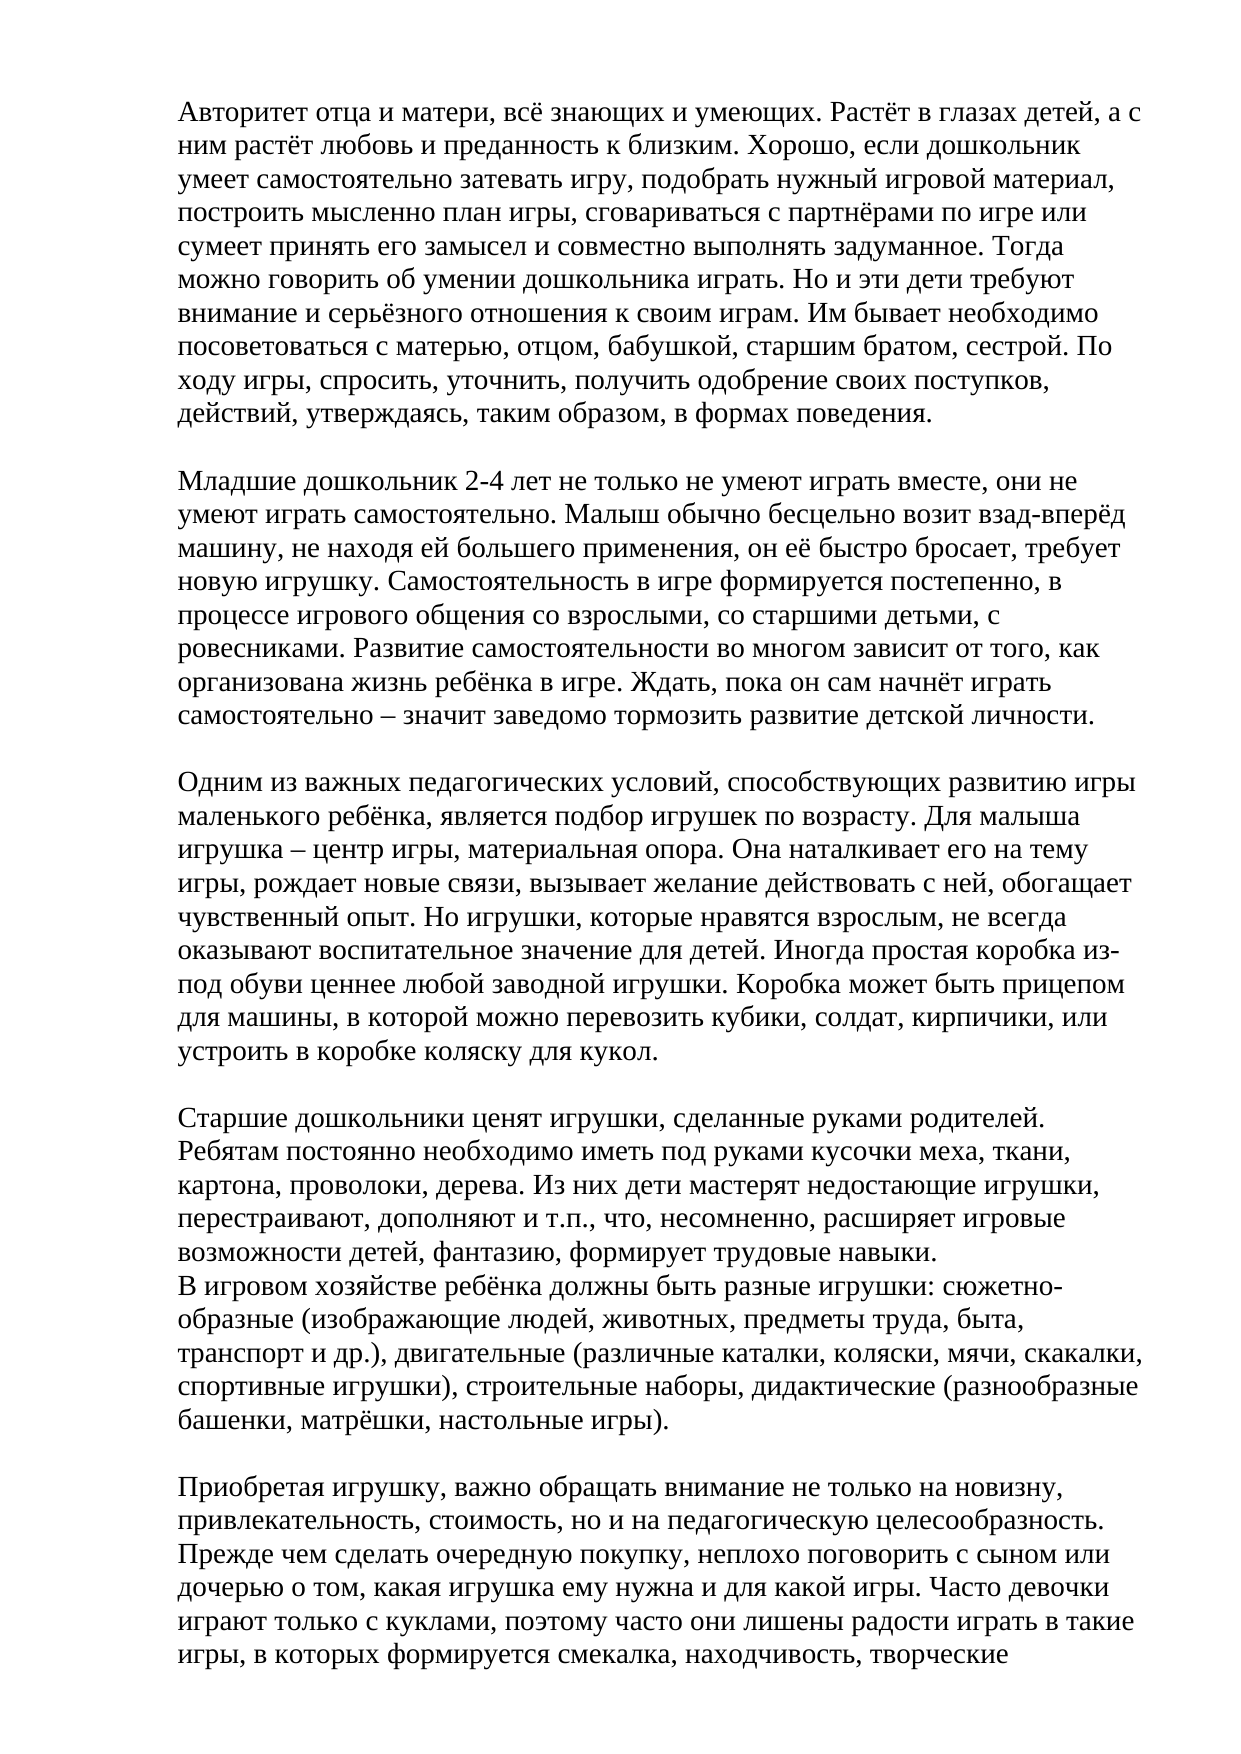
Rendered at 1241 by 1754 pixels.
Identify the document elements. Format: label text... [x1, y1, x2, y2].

text Младшие дошкольник 2-4 лет не только не умеют играть вместе, они не умеют играть самостоятельно. Малыш обычно бесцельно возит взад-вперёд машину, не находя ей большего применения, он её быстро бросает, требует новую игрушку. Самостоятельность в игре формируется постепенно, в процессе игрового общения со взрослыми, со старшими детьми, с ровесниками. Развитие самостоятельности во многом зависит от того, как организована жизнь ребёнка в игре. Ждать, пока он сам начнёт играть самостоятельно – значит заведомо тормозить развитие детской личности. [177, 463, 1152, 731]
text Одним из важных педагогических условий, способствующих развитию игры маленького ребёнка, является подбор игрушек по возрасту. Для малыша игрушка – центр игры, материальная опора. Она наталкивает его на тему игры, рождает новые связи, вызывает желание действовать с ней, обогащает чувственный опыт. Но игрушки, которые нравятся взрослым, не всегда оказывают воспитательное значение для детей. Иногда простая коробка из-под обуви ценнее любой заводной игрушки. Коробка может быть прицепом для машины, в которой можно перевозить кубики, солдат, кирпичики, или устроить в коробке коляску для кукол. [177, 764, 1152, 1066]
text Авторитет отца и матери, всё знающих и умеющих. Растёт в глазах детей, а с ним растёт любовь и преданность к близким. Хорошо, если дошкольник умеет самостоятельно затевать игру, подобрать нужный игровой материал, построить мысленно план игры, сговариваться с партнёрами по игре или сумеет принять его замысел и совместно выполнять задуманное. Тогда можно говорить об умении дошкольника играть. Но и эти дети требуют внимание и серьёзного отношения к своим играм. Им бывает необходимо посоветоваться с матерью, отцом, бабушкой, старшим братом, сестрой. По ходу игры, спросить, уточнить, получить одобрение своих поступков, действий, утверждаясь, таким образом, в формах поведения. [177, 94, 1152, 429]
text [177, 1469, 1152, 1670]
text Старшие дошкольники ценят игрушки, сделанные руками родителей. Ребятам постоянно необходимо иметь под руками кусочки меха, ткани, картона, проволоки, дерева. Из них дети мастерят недостающие игрушки, перестраивают, дополняют и т.п., что, несомненно, расширяет игровые возможности детей, фантазию, формирует трудовые навыки. [177, 1100, 1152, 1268]
text В игровом хозяйстве ребёнка должны быть разные игрушки: сюжетно-образные (изображающие людей, животных, предметы труда, быта, транспорт и др.), двигательные (различные каталки, коляски, мячи, скакалки, спортивные игрушки), строительные наборы, дидактические (разнообразные башенки, матрёшки, настольные игры). [177, 1268, 1152, 1435]
